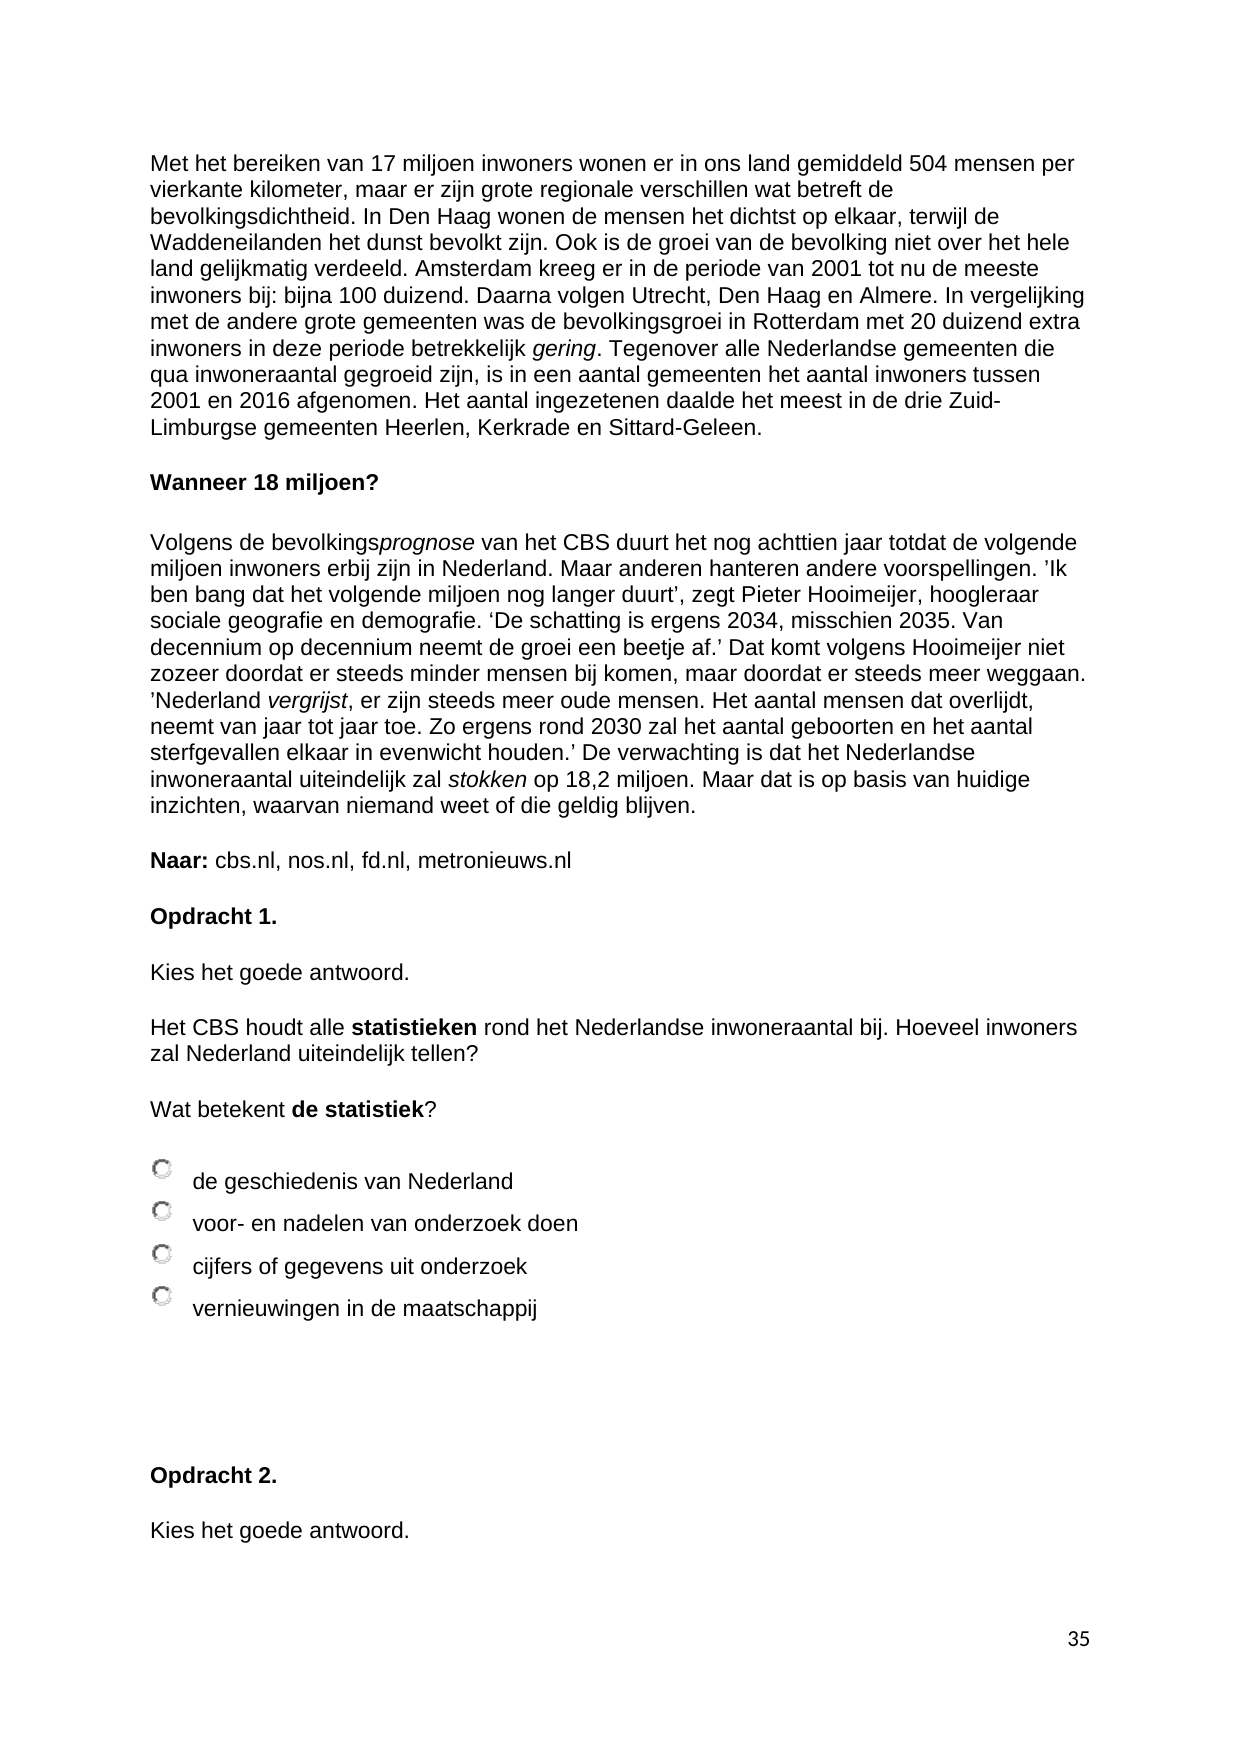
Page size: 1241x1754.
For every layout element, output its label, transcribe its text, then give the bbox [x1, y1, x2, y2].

text vernieuwingen in de maatschappij [150, 1279, 1090, 1321]
text Volgens de bevolkingsprognose van het CBS duurt het nog achttien jaar totdat de volgende miljoen inwoners erbij zijn in Nederland. Maar anderen hanteren andere voorspellingen. ’Ik ben bang dat het volgende miljoen nog langer duurt’, zegt Pieter Hooimeijer, hoogleraar sociale geografie en demografie. ‘De schatting is ergens 2034, misschien 2035. Van decennium op decennium neemt de groei een beetje af.’ Dat komt volgens Hooimeijer niet zozeer doordat er steeds minder mensen bij komen, maar doordat er steeds meer weggaan. ’Nederland vergrijst, er zijn steeds meer oude mensen. Het aantal mensen dat overlijdt, neemt van jaar tot jaar toe. Zo ergens rond 2030 zal het aantal geboorten en het aantal sterfgevallen elkaar in evenwicht houden.’ De verwachting is dat het Nederlandse inwoneraantal uiteindelijk zal stokken op 18,2 miljoen. Maar dat is op basis van huidige inzichten, waarvan niemand weet of die geldig blijven. [150, 528, 1090, 818]
text Opdracht 2. [150, 1462, 1090, 1488]
text Opdracht 1. [150, 903, 1090, 929]
text Naar: cbs.nl, nos.nl, fd.nl, metronieuws.nl [150, 847, 1090, 874]
text voor- en nadelen van onderzoek doen [150, 1194, 1090, 1236]
text Het CBS houdt alle statistieken rond het Nederlandse inwoneraantal bij. Hoeveel inwoners zal Nederland uiteindelijk tellen? [150, 1014, 1090, 1067]
text Kies het goede antwoord. [150, 1517, 1090, 1543]
text de geschiedenis van Nederland [150, 1151, 1090, 1194]
text cijfers of gegevens uit onderzoek [150, 1236, 1090, 1279]
text Wat betekent de statistiek? [150, 1096, 1090, 1122]
text Kies het goede antwoord. [150, 958, 1090, 985]
text Met het bereiken van 17 miljoen inwoners wonen er in ons land gemiddeld 504 mensen per vierkante kilometer, maar er zijn grote regionale verschillen wat betreft de bevolkingsdichtheid. In Den Haag wonen de mensen het dichtst op elkaar, terwijl de Waddeneilanden het dunst bevolkt zijn. Ook is de groei van de bevolking niet over het hele land gelijkmatig verdeeld. Amsterdam kreeg er in de periode van 2001 tot nu de meeste inwoners bij: bijna 100 duizend. Daarna volgen Utrecht, Den Haag en Almere. In vergelijking met de andere grote gemeenten was de bevolkingsgroei in Rotterdam met 20 duizend extra inwoners in deze periode betrekkelijk gering. Tegenover alle Nederlandse gemeenten die qua inwoneraantal gegroeid zijn, is in een aantal gemeenten het aantal inwoners tussen 2001 en 2016 afgenomen. Het aantal ingezetenen daalde het meest in de drie Zuid-Limburgse gemeenten Heerlen, Kerkrade en Sittard-Geleen. [150, 150, 1090, 440]
text Wanneer 18 miljoen? [150, 469, 1090, 495]
